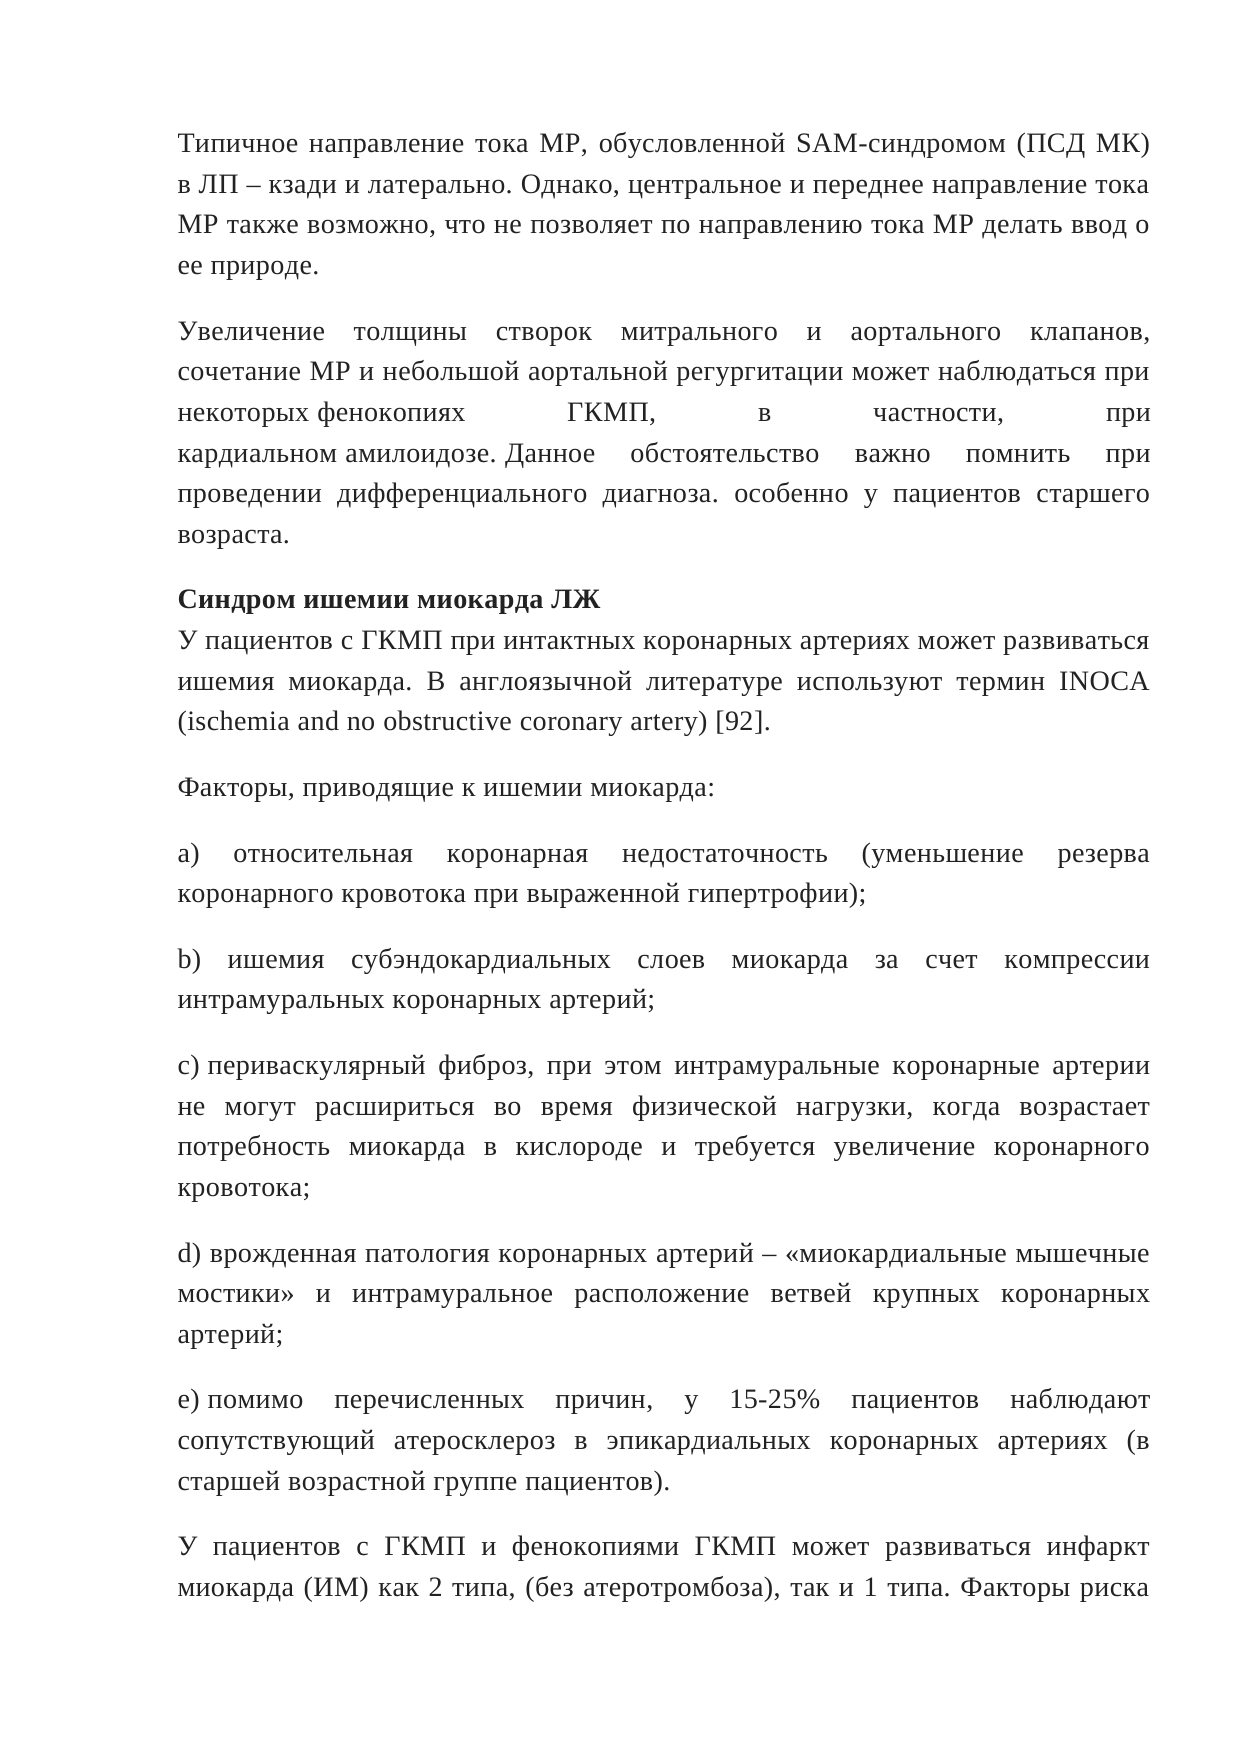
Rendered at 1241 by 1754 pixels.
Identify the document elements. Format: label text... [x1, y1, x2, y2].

text Типичное направление тока МР, обусловленной SAM-синдромом (ПСД МК) в ЛП – кзади и латерально. Однако, центральное и переднее направление тока МР также возможно, что не позволяет по направлению тока МР делать ввод о ее природе. [177, 118, 1152, 281]
text e) помимо перечисленных причин, у 15-25% пациентов наблюдают сопутствующий атеросклероз в эпикардиальных коронарных артериях (в старшей возрастной группе пациентов). [177, 1374, 1152, 1496]
text У пациентов с ГКМП при интактных коронарных артериях может развиваться ишемия миокарда. В англоязычной литературе используют термин INOCA (ischemia and no obstructive coronary artery) [92]. [177, 615, 1152, 737]
text c) периваскулярный фиброз, при этом интрамуральные коронарные артерии не могут расшириться во время физической нагрузки, когда возрастает потребность миокарда в кислороде и требуется увеличение коронарного кровотока; [177, 1040, 1152, 1202]
text Увеличение толщины створок митрального и аортального клапанов, сочетание МР и небольшой аортальной регургитации может наблюдаться при некоторых фенокопиях ГКМП, в частности, при кардиальном амилоидозе. Данное обстоятельство важно помнить при проведении дифференциального диагноза. особенно у пациентов старшего возраста. [177, 306, 1152, 549]
text a) относительная коронарная недостаточность (уменьшение резерва коронарного кровотока при выраженной гипертрофии); [177, 827, 1152, 909]
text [177, 1521, 1152, 1602]
text b) ишемия субэндокардиальных слоев миокарда за счет компрессии интрамуральных коронарных артерий; [177, 934, 1152, 1015]
text d) врожденная патология коронарных артерий – «миокардиальные мышечные мостики» и интрамуральное расположение ветвей крупных коронарных артерий; [177, 1227, 1152, 1349]
text Факторы, приводящие к ишемии миокарда: [177, 762, 1152, 802]
text Синдром ишемии миокарда ЛЖ [177, 574, 1152, 615]
